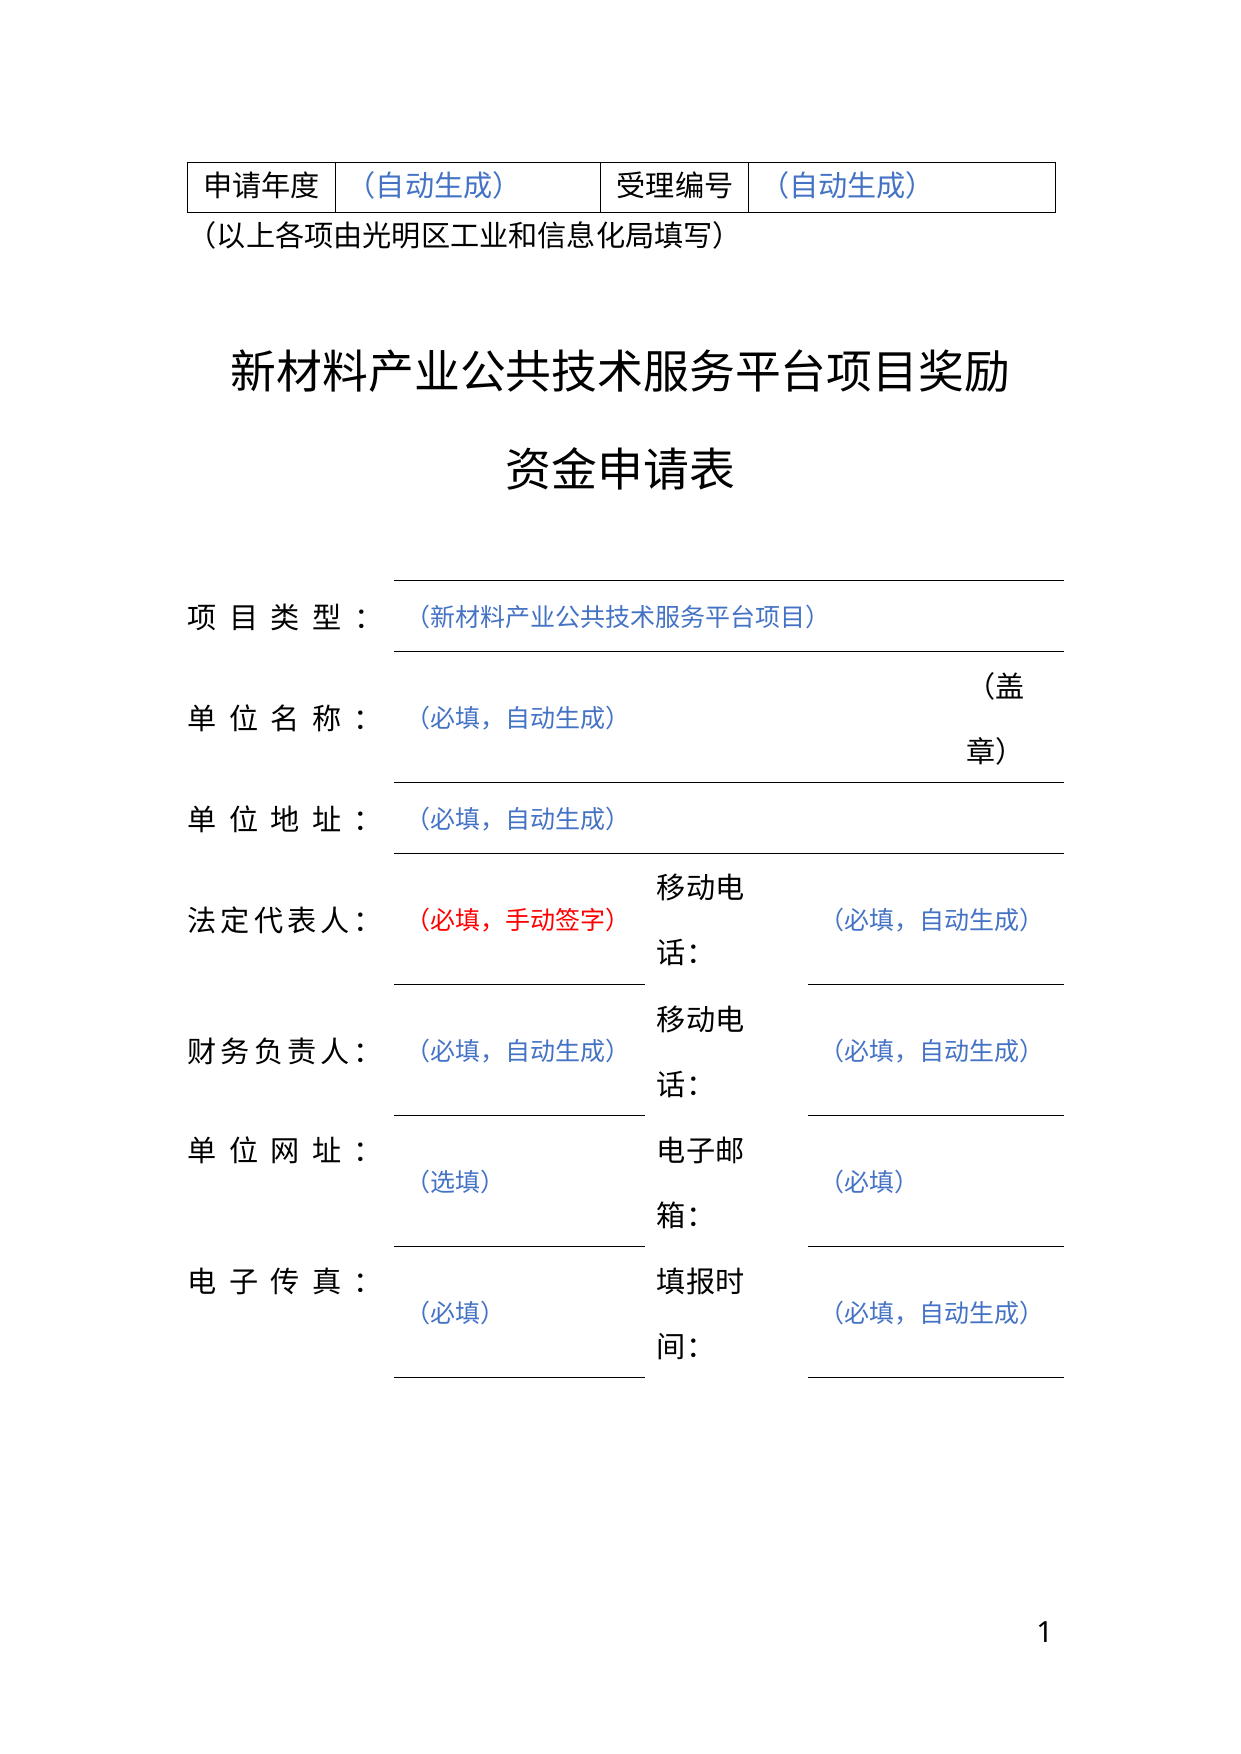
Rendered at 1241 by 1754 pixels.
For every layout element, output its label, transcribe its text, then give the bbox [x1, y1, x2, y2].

table_cell （必填，自动生成） [808, 1247, 1064, 1377]
table_cell 法定代表人： [176, 853, 394, 984]
table_cell （必填，自动生成） [394, 652, 926, 782]
table_header 申请年度 [188, 163, 335, 212]
table_header 受理编号 [601, 163, 748, 212]
table_header （新材料产业公共技术服务平台项目） [394, 581, 1064, 651]
table_cell 单位名称： [176, 651, 394, 782]
table_cell （必填，手动签字） [394, 854, 645, 984]
table_cell 电子传真： [176, 1246, 394, 1377]
table_cell 单位地址： [176, 782, 394, 853]
text 资金申请表 [187, 417, 1053, 515]
table_cell 单位网址： [176, 1115, 394, 1246]
table_cell （盖章） [926, 652, 1064, 782]
table_header （自动生成） [336, 163, 600, 212]
table_cell 填报时间： [645, 1246, 808, 1377]
table_cell （必填，自动生成） [808, 854, 1064, 984]
table_cell （必填） [808, 1116, 1064, 1246]
table_cell （必填，自动生成） [394, 985, 645, 1115]
table_cell 财务负责人： [176, 984, 394, 1115]
text 新材料产业公共技术服务平台项目奖励 [187, 320, 1053, 417]
table_header （自动生成） [749, 163, 1055, 212]
table_header 项目类型： [176, 580, 394, 651]
table_cell （必填） [394, 1247, 645, 1377]
table_cell （必填，自动生成） [808, 985, 1064, 1115]
table_cell 移动电话： [645, 984, 808, 1115]
text （以上各项由光明区工业和信息化局填写） [187, 213, 1053, 255]
table_cell （必填，自动生成） [394, 783, 1064, 853]
table_cell （选填） [394, 1116, 645, 1246]
table_cell 电子邮箱： [645, 1115, 808, 1246]
table_cell 移动电话： [645, 854, 808, 984]
